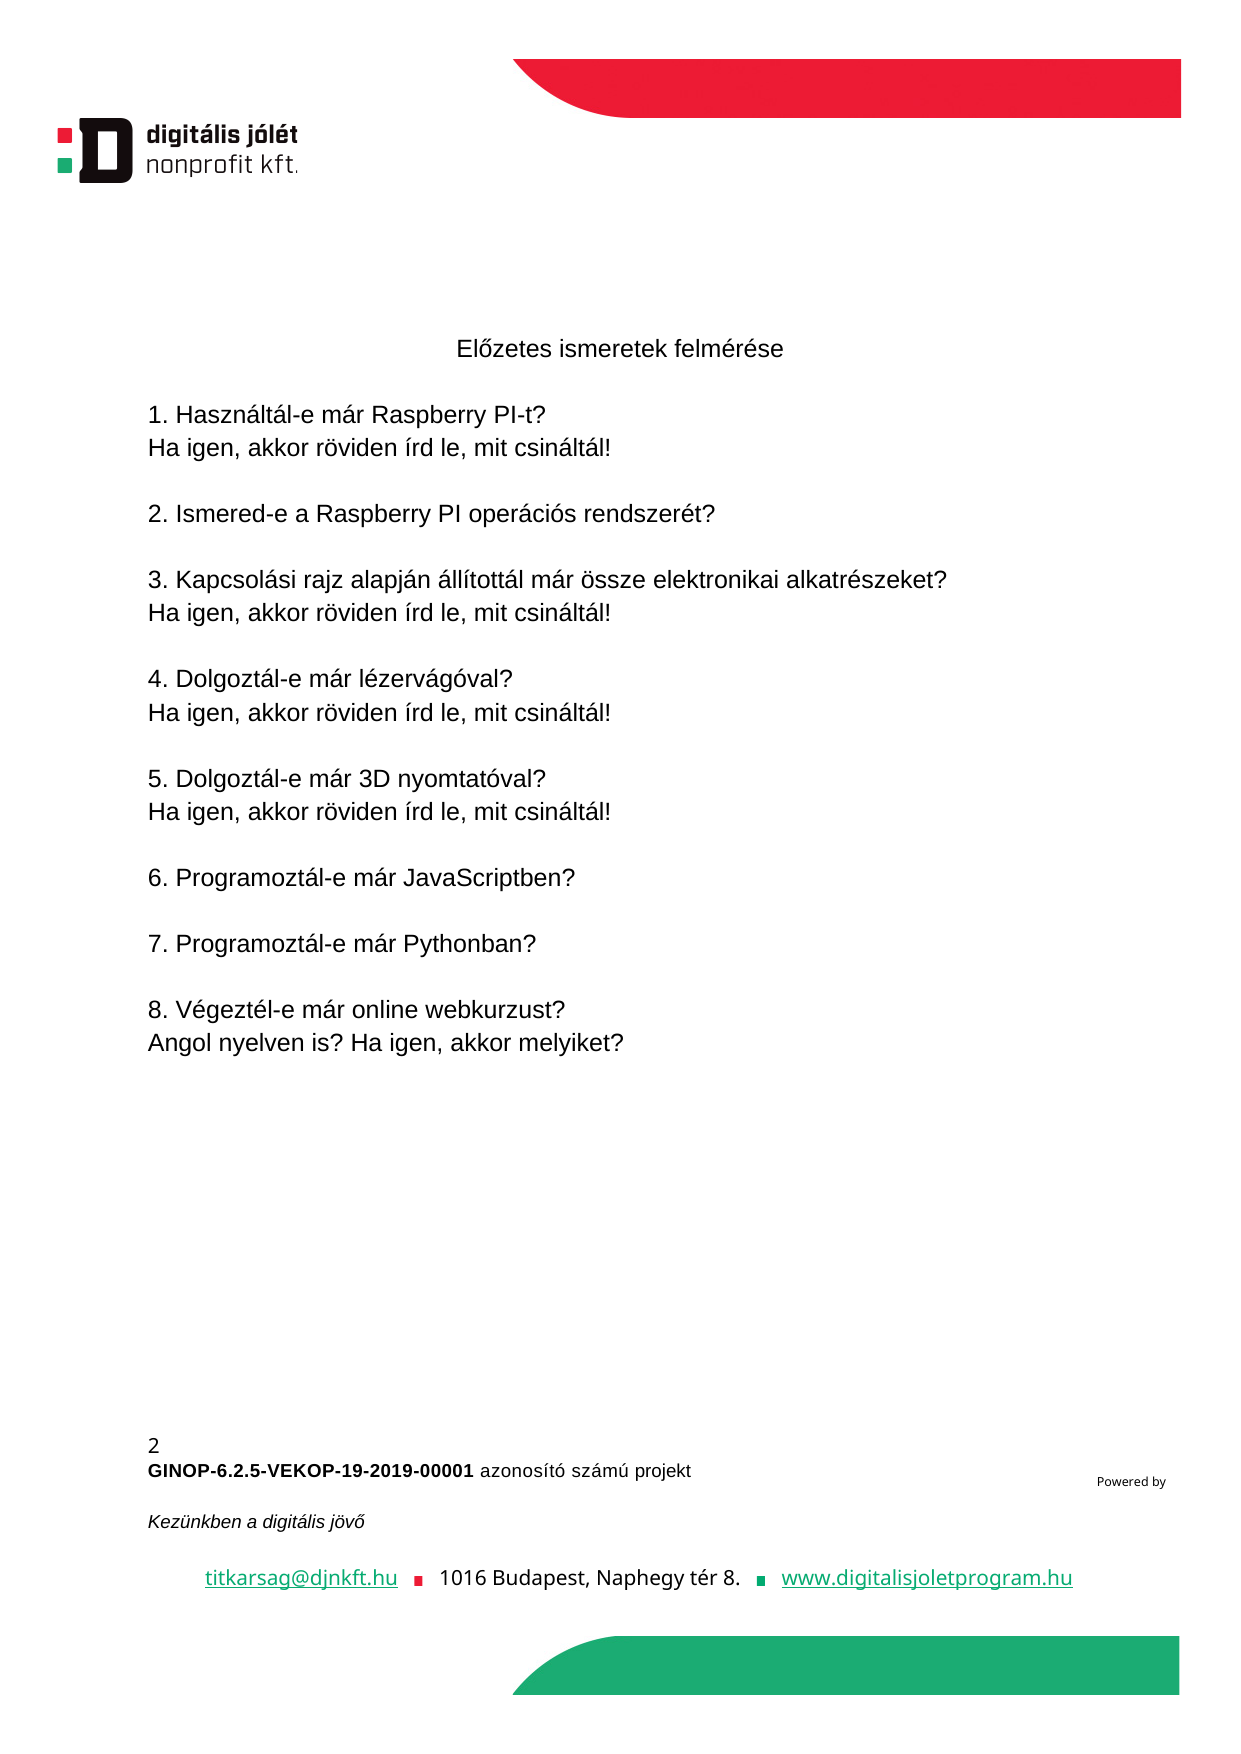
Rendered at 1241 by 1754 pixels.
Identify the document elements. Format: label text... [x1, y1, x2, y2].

text 1. Használtál-e már Raspberry PI-t? [148, 400, 1092, 429]
text Angol nyelven is? Ha igen, akkor melyiket? [148, 1028, 1092, 1056]
text 8. Végeztél-e már online webkurzust? [148, 995, 1092, 1023]
text 5. Dolgoztál-e már 3D nyomtatóval? [148, 763, 1092, 792]
text 4. Dolgoztál-e már lézervágóval? [148, 664, 1092, 693]
text Előzetes ismeretek felmérése [148, 334, 1092, 363]
text Ha igen, akkor röviden írd le, mit csináltál! [148, 797, 1092, 825]
text 3. Kapcsolási rajz alapján állítottál már össze elektronikai alkatrészeket? [148, 565, 1092, 594]
text 2. Ismered-e a Raspberry PI operációs rendszerét? [148, 499, 1092, 528]
picture [57, 118, 298, 183]
text 6. Programoztál-e már JavaScriptben? [148, 863, 1092, 891]
picture [512, 59, 1182, 118]
text 7. Programoztál-e már Pythonban? [148, 929, 1092, 957]
picture [512, 1636, 1180, 1695]
text Ha igen, akkor röviden írd le, mit csináltál! [148, 598, 1092, 627]
text Ha igen, akkor röviden írd le, mit csináltál! [148, 697, 1092, 726]
text Ha igen, akkor röviden írd le, mit csináltál! [148, 433, 1092, 462]
